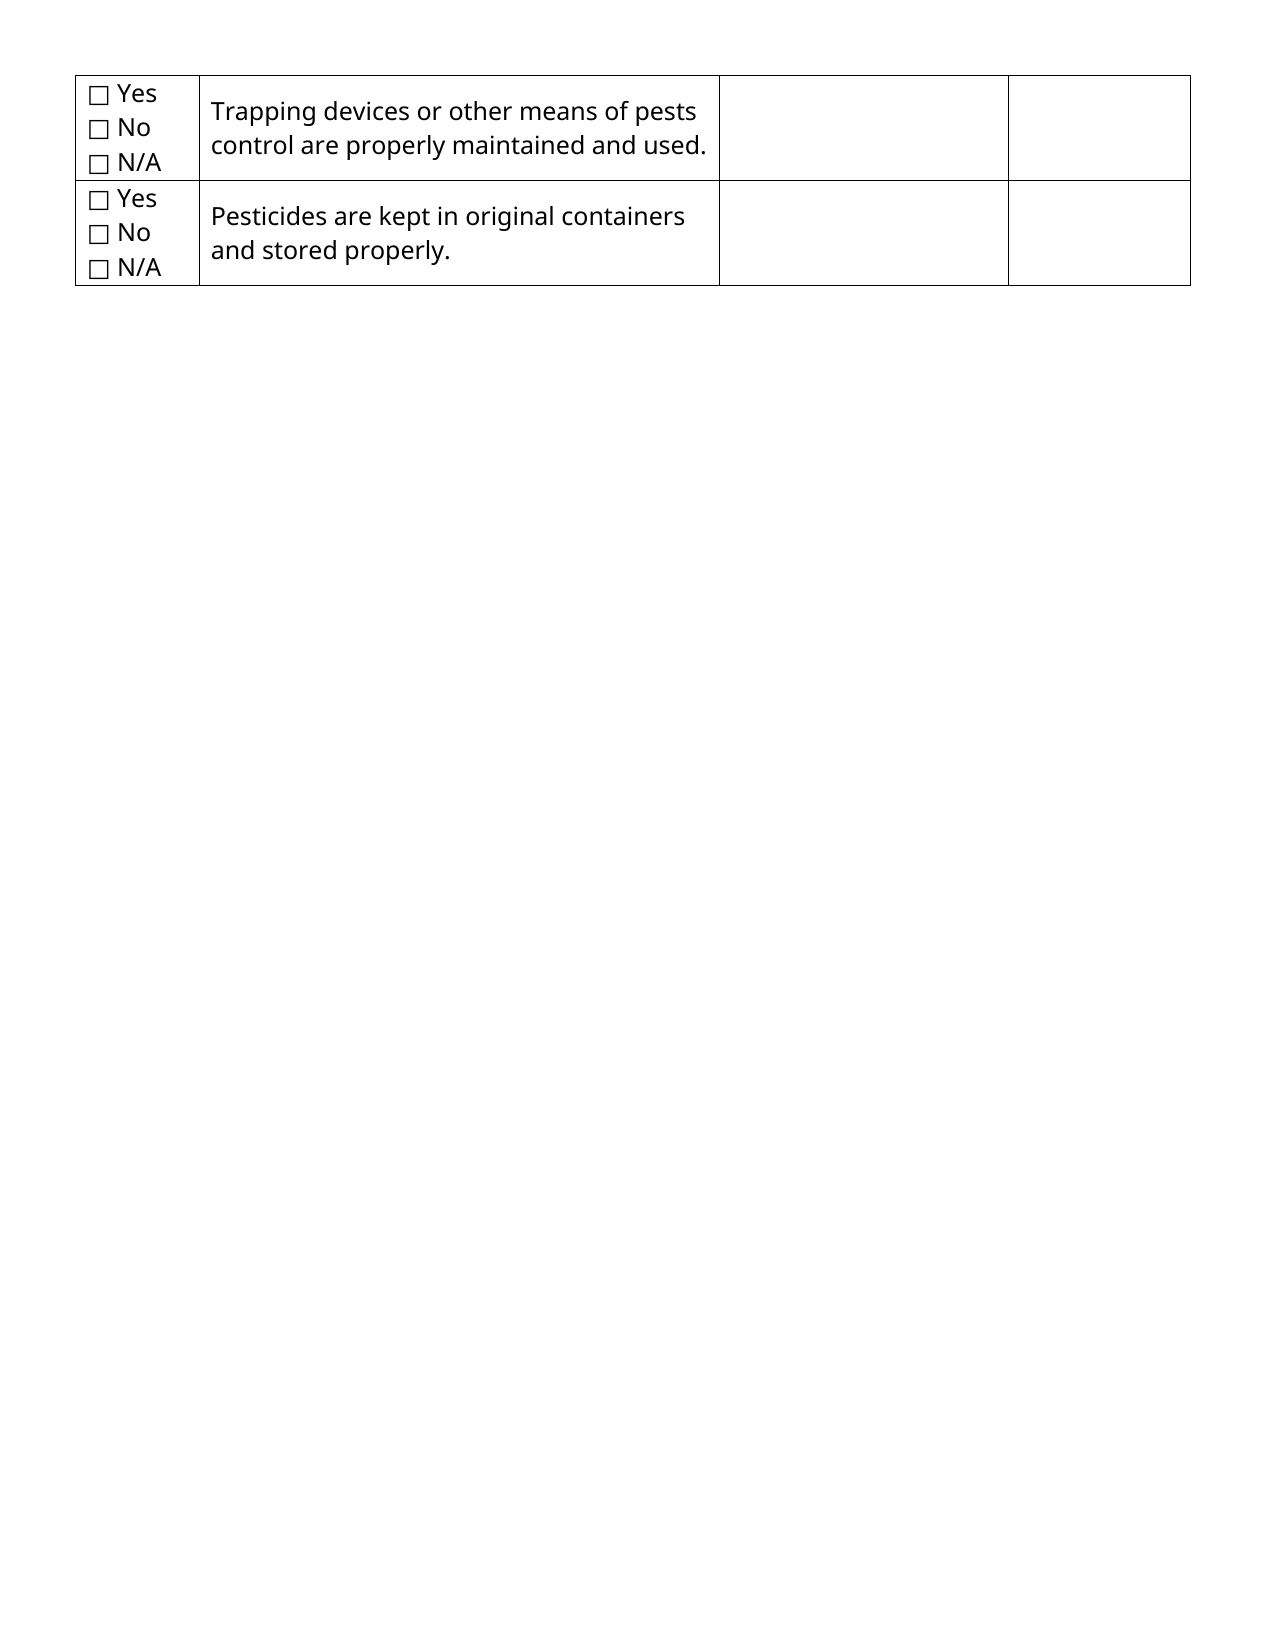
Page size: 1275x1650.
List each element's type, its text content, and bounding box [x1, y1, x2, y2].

table_cell [720, 181, 1008, 285]
table_cell Pesticides are kept in original containers and stored properly. [200, 181, 719, 285]
table_cell □ Yes □ No □ N/A [76, 181, 199, 285]
table_cell [1009, 76, 1190, 180]
table_cell □ Yes □ No □ N/A [76, 76, 199, 180]
table_cell Trapping devices or other means of pests control are properly maintained and used. [200, 76, 719, 180]
table_cell [1009, 181, 1190, 285]
table_cell [720, 76, 1008, 180]
